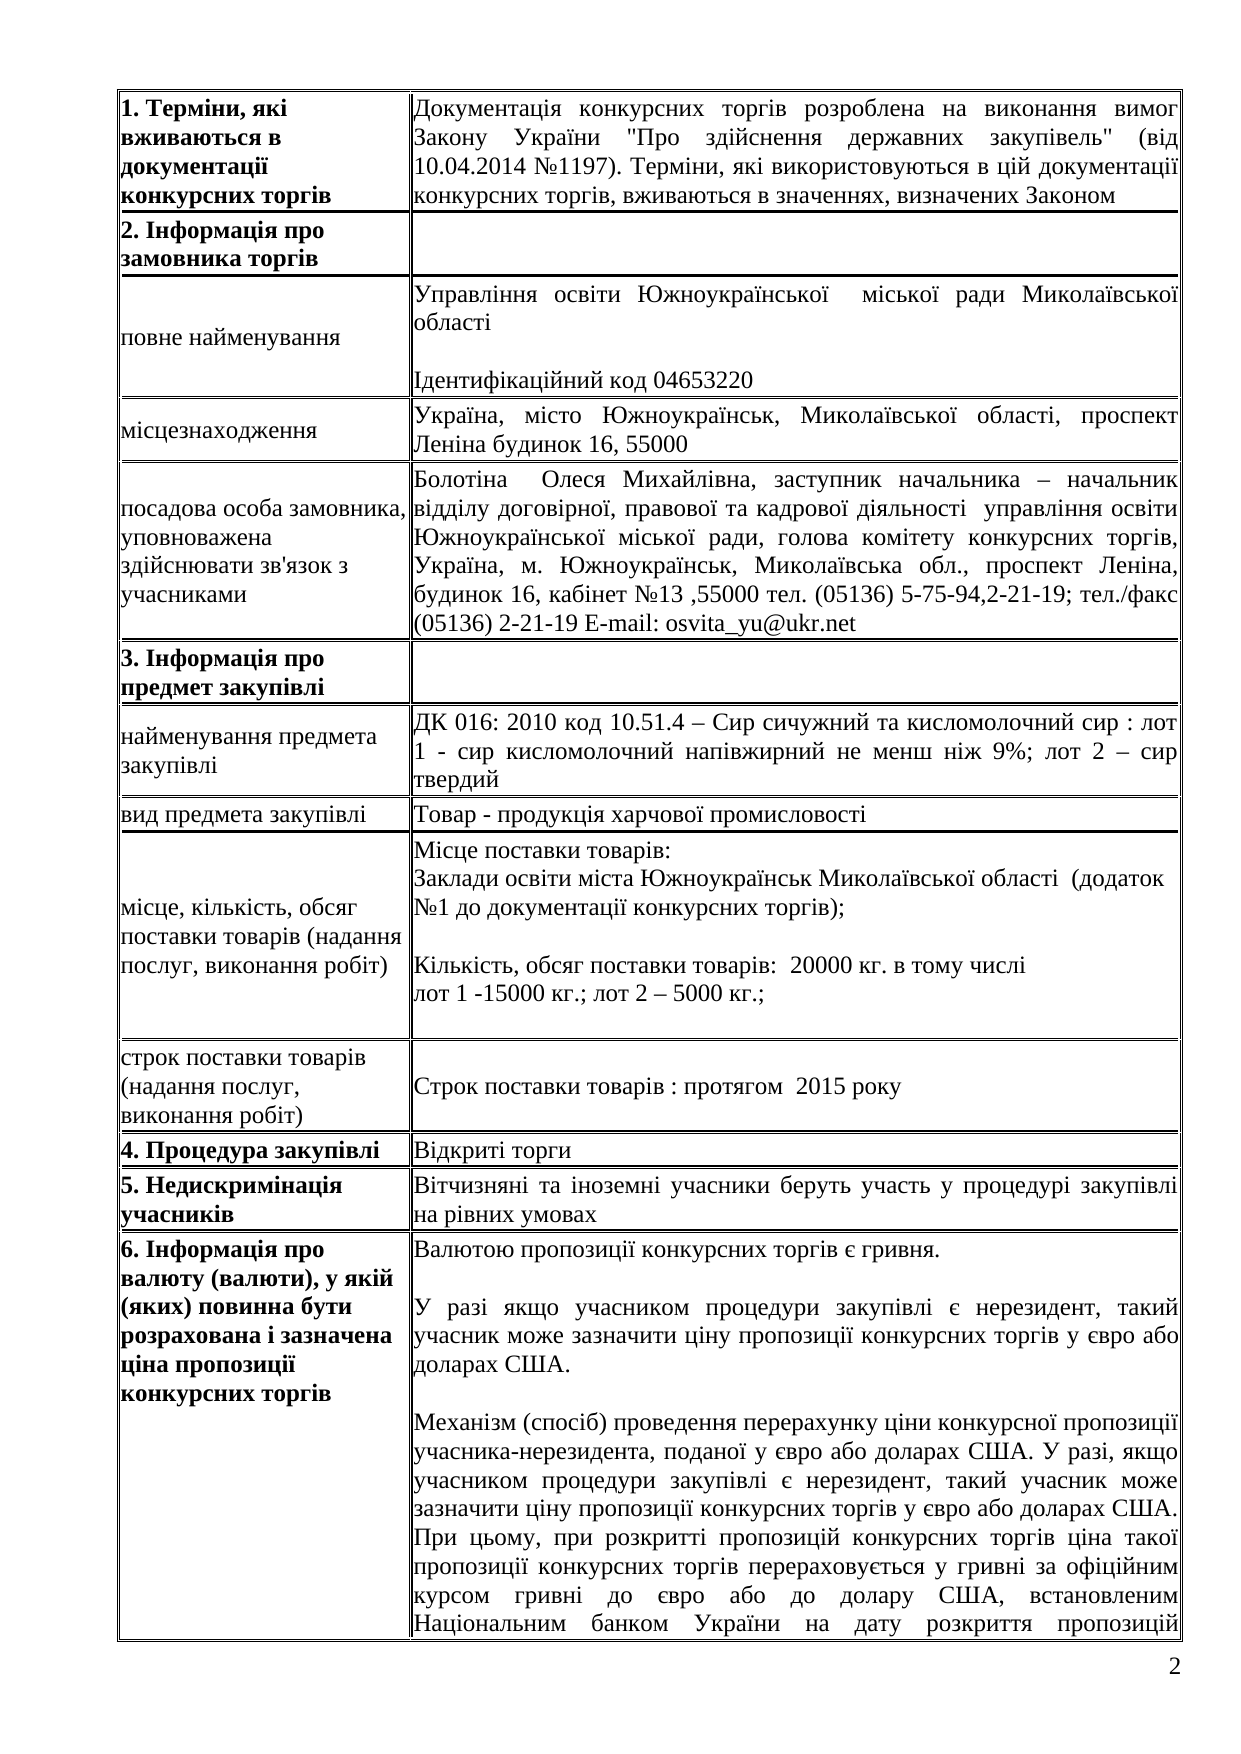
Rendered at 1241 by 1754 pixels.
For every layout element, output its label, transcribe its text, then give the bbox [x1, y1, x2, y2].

table_cell Болотіна Олеся Михайлівна, заступник начальника – начальник відділу договірної, правової та кадрової діяльності управління освіти Южноукраїнської міської ради, голова комітету конкурсних торгів, Україна, м. Южноукраїнськ, Миколаївська обл., проспект Леніна, будинок 16, кабінет №13 ,55000 тел. (05136) 5-75-94,2-21-19; тел./факс (05136) 2-21-19 Е-mail: osvita_yu@ukr.net [413, 460, 1180, 638]
table_cell Документація конкурсних торгів розроблена на виконання вимог Закону України "Про здійснення державних закупівель" (від 10.04.2014 №1197). Терміни, які використовуються в цій документації конкурсних торгів, вживаються в значеннях, визначених Законом [411, 92, 1180, 210]
table_cell Управління освіти Южноукраїнської міської ради Миколаївської області Ідентифікаційний код 04653220 [413, 274, 1180, 396]
table_cell ДК 016: 2010 код 10.51.4 – Сир сичужний та кисломолочний сир : лот 1 - сир кисломолочний напівжирний не менш ніж 9%; лот 2 – сир твердий [413, 702, 1180, 795]
table_cell Місце поставки товарів: Заклади освіти міста Южноукраїнськ Миколаївської області (додаток №1 до документації конкурсних торгів); Кількість, обсяг поставки товарів: 20000 кг. в тому числі лот 1 -15000 кг.; лот 2 – 5000 кг.; [413, 830, 1180, 1037]
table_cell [411, 1229, 1180, 1639]
table_cell строк поставки товарів (надання послуг, виконання робіт) [120, 1038, 409, 1130]
table_cell повне найменування [120, 274, 409, 396]
table_cell вид предмета закупівлі [118, 795, 411, 830]
table_cell 3. Інформація про предмет закупівлі [120, 638, 409, 702]
table_cell Товар - продукція харчової промисловості [411, 795, 1181, 830]
table_cell Україна, місто Южноукраїнськ, Миколаївської області, проспект Леніна будинок 16, 55000 [411, 396, 1181, 459]
table_cell [413, 638, 1180, 702]
table_cell найменування предмета закупівлі [120, 702, 409, 795]
table_cell [413, 210, 1180, 274]
table_cell Вітчизняні та іноземні учасники беруть участь у процедурі закупівлі на рівних умовах [413, 1165, 1180, 1229]
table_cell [120, 1229, 411, 1639]
table_cell Відкриті торги [413, 1130, 1180, 1165]
table_cell Строк поставки товарів : протягом 2015 року [413, 1038, 1180, 1130]
table_cell місцезнаходження [118, 396, 411, 459]
table_cell 5. Недискримінація учасників [120, 1165, 409, 1229]
table_cell місце, кількість, обсяг поставки товарів (надання послуг, виконання робіт) [120, 830, 409, 1037]
table_cell посадова особа замовника, уповноважена здійснювати зв'язок з учасниками [120, 460, 409, 638]
table_cell 1. Терміни, які вживаються в документації конкурсних торгів [118, 90, 411, 210]
table_cell 4. Процедура закупівлі [120, 1130, 409, 1165]
table_cell 2. Інформація про замовника торгів [120, 210, 409, 274]
